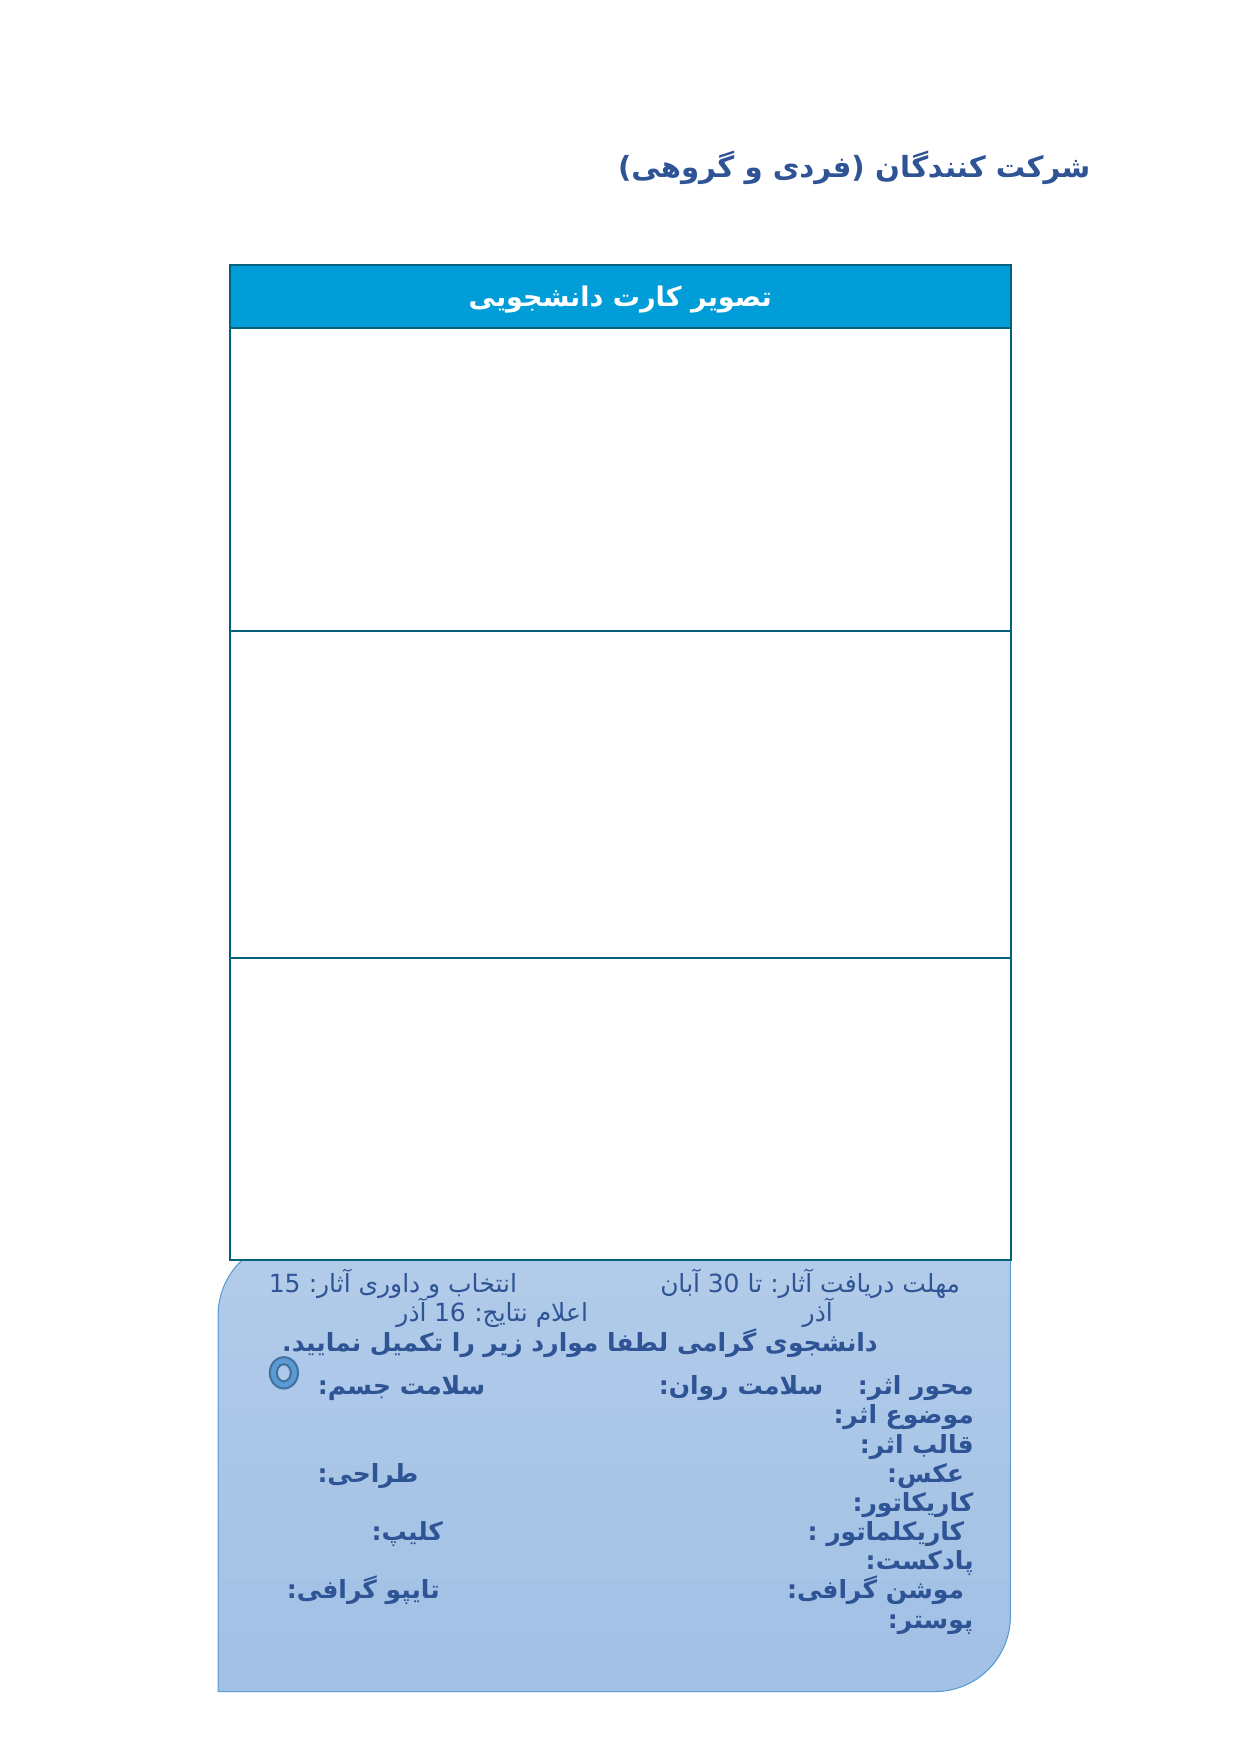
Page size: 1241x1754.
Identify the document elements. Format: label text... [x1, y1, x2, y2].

table_header تصویر کارت دانشجویی [231, 266, 1010, 327]
table_cell [231, 632, 1010, 957]
table_cell [231, 959, 1010, 1259]
text شرﻛﺖ ﻛﻨﻨﺪﮔﺎن (فردی و گروهی) [135, 150, 1090, 184]
table_cell [231, 329, 1010, 630]
